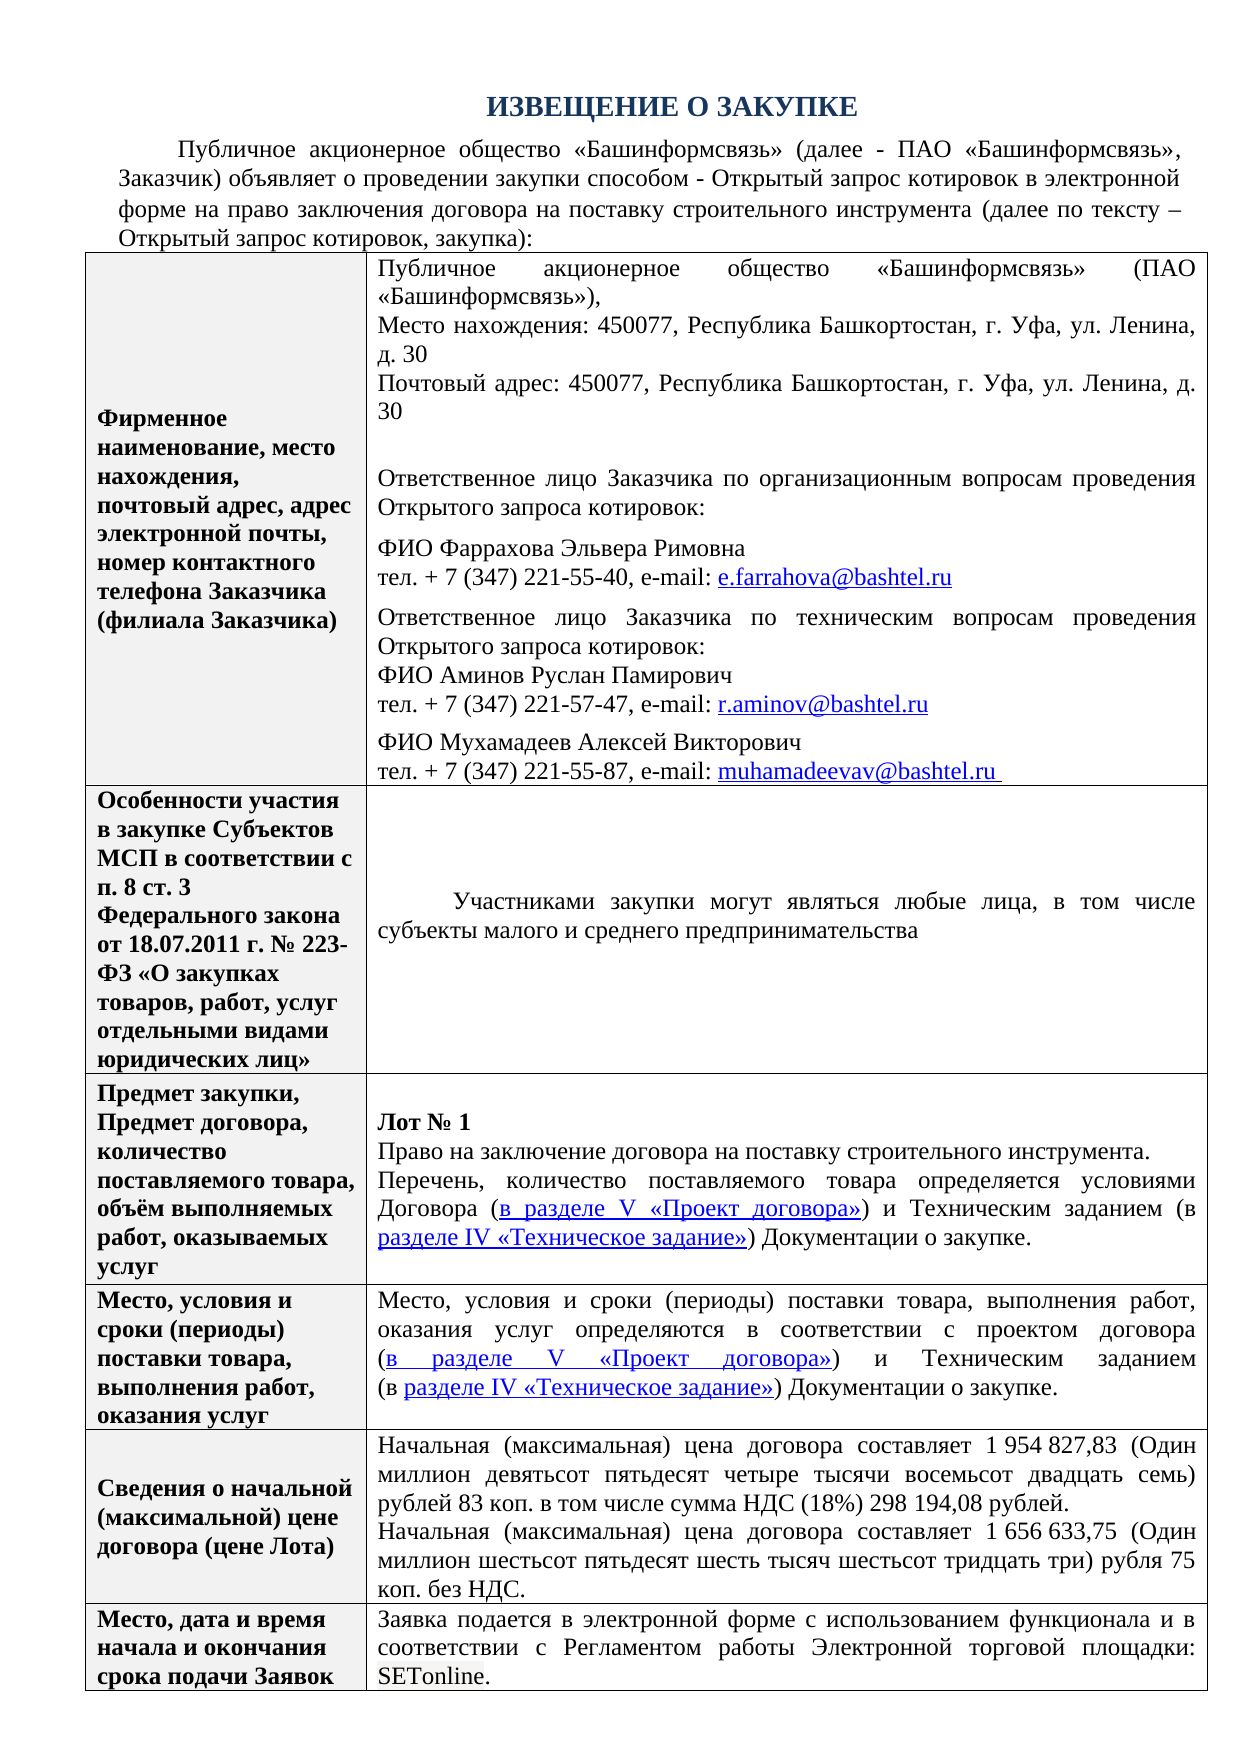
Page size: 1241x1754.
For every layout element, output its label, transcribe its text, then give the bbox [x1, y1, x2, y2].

table_header Публичное акционерное общество «Башинформсвязь» (ПАО «Башинформсвязь»), Место нахождения: 450077, Республика Башкортостан, г. Уфа, ул. Ленина, д. 30 Почтовый адрес: 450077, Республика Башкортостан, г. Уфа, ул. Ленина, д. 30 Ответственное лицо Заказчика по организационным вопросам проведения Открытого запроса котировок: ФИО Фаррахова Эльвера Римовна тел. + 7 (347) 221-55-40, e-mail: e.farrahova@bashtel.ru Ответственное лицо Заказчика по техническим вопросам проведения Открытого запроса котировок: ФИО Аминов Руслан Памирович тел. + 7 (347) 221-57-47, e-mail: r.aminov@bashtel.ru ФИО Мухамадеев Алексей Викторович тел. + 7 (347) 221-55-87, e-mail: muhamadeevav@bashtel.ru [367, 253, 1207, 784]
table_cell Особенности участия в закупке Субъектов МСП в соответствии с п. 8 ст. 3 Федерального закона от 18.07.2011 г. № 223-ФЗ «О закупках товаров, работ, услуг отдельными видами юридических лиц» [86, 786, 366, 1073]
table_cell Предмет закупки, Предмет договора, количество поставляемого товара, объём выполняемых работ, оказываемых услуг [86, 1074, 366, 1284]
table_cell Сведения о начальной (максимальной) цене договора (цене Лота) [86, 1430, 366, 1603]
table_cell Место, условия и сроки (периоды) поставки товара, выполнения работ, оказания услуг [86, 1285, 366, 1429]
text Публичное акционерное общество «Башинформсвязь» (далее - ПАО «Башинформсвязь», Заказчик) объявляет о проведении закупки способом - Открытый запрос котировок в электронной форме на право заключения договора на поставку строительного инструмента (далее по тексту – Открытый запрос котировок, закупка): [118, 134, 1181, 252]
table_header Фирменное наименование, место нахождения, почтовый адрес, адрес электронной почты, номер контактного телефона Заказчика (филиала Заказчика) [86, 253, 366, 784]
table_cell Лот № 1 Право на заключение договора на поставку строительного инструмента. Перечень, количество поставляемого товара определяется условиями Договора (в разделе V «Проект договора») и Техническим заданием (в разделе IV «Техническое задание») Документации о закупке. [367, 1074, 1207, 1284]
table_cell Место, условия и сроки (периоды) поставки товара, выполнения работ, оказания услуг определяются в соответствии с проектом договора (в разделе V «Проект договора») и Техническим заданием (в разделе IV «Техническое задание») Документации о закупке. [367, 1285, 1207, 1429]
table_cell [367, 1604, 1207, 1690]
table_cell Начальная (максимальная) цена договора составляет 1 954 827,83 (Один миллион девятьсот пятьдесят четыре тысячи восемьсот двадцать семь) рублей 83 коп. в том числе сумма НДС (18%) 298 194,08 рублей. Начальная (максимальная) цена договора составляет 1 656 633,75 (Один миллион шестьсот пятьдесят шесть тысяч шестьсот тридцать три) рубля 75 коп. без НДС. [367, 1430, 1207, 1603]
table_cell Участниками закупки могут являться любые лица, в том числе субъекты малого и среднего предпринимательства [367, 786, 1207, 1073]
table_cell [86, 1604, 366, 1690]
subtitle ИЗВЕЩЕНИЕ О ЗАКУПКЕ [163, 89, 1181, 122]
